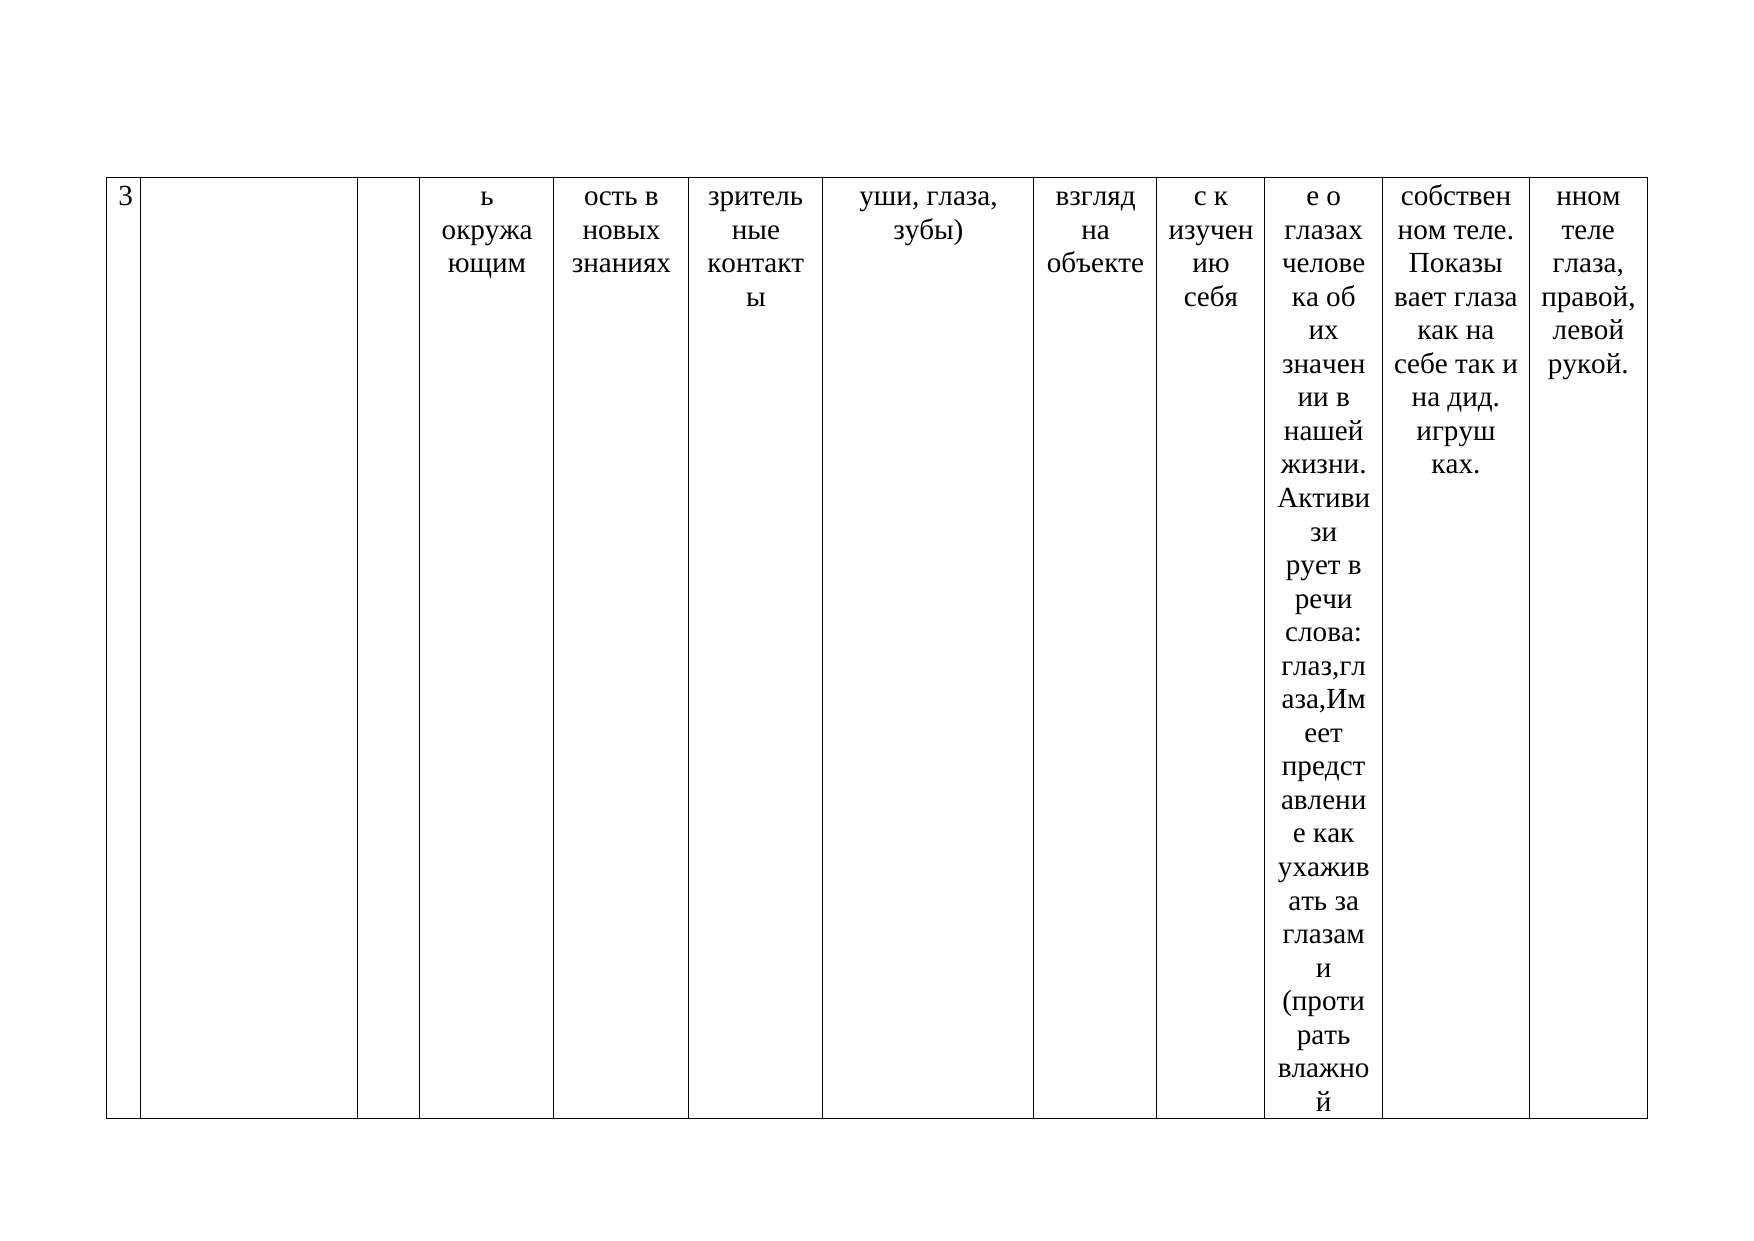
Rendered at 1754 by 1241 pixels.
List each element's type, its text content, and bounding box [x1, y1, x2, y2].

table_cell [689, 178, 822, 1117]
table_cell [141, 178, 357, 1117]
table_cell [1530, 178, 1647, 1117]
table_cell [1383, 178, 1529, 1117]
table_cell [823, 178, 1033, 1117]
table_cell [554, 178, 688, 1117]
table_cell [1265, 178, 1382, 1117]
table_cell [1034, 178, 1156, 1117]
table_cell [420, 178, 553, 1117]
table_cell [1157, 178, 1264, 1117]
table_cell 22 23 [107, 178, 140, 1117]
table_cell 2 [358, 178, 419, 1117]
